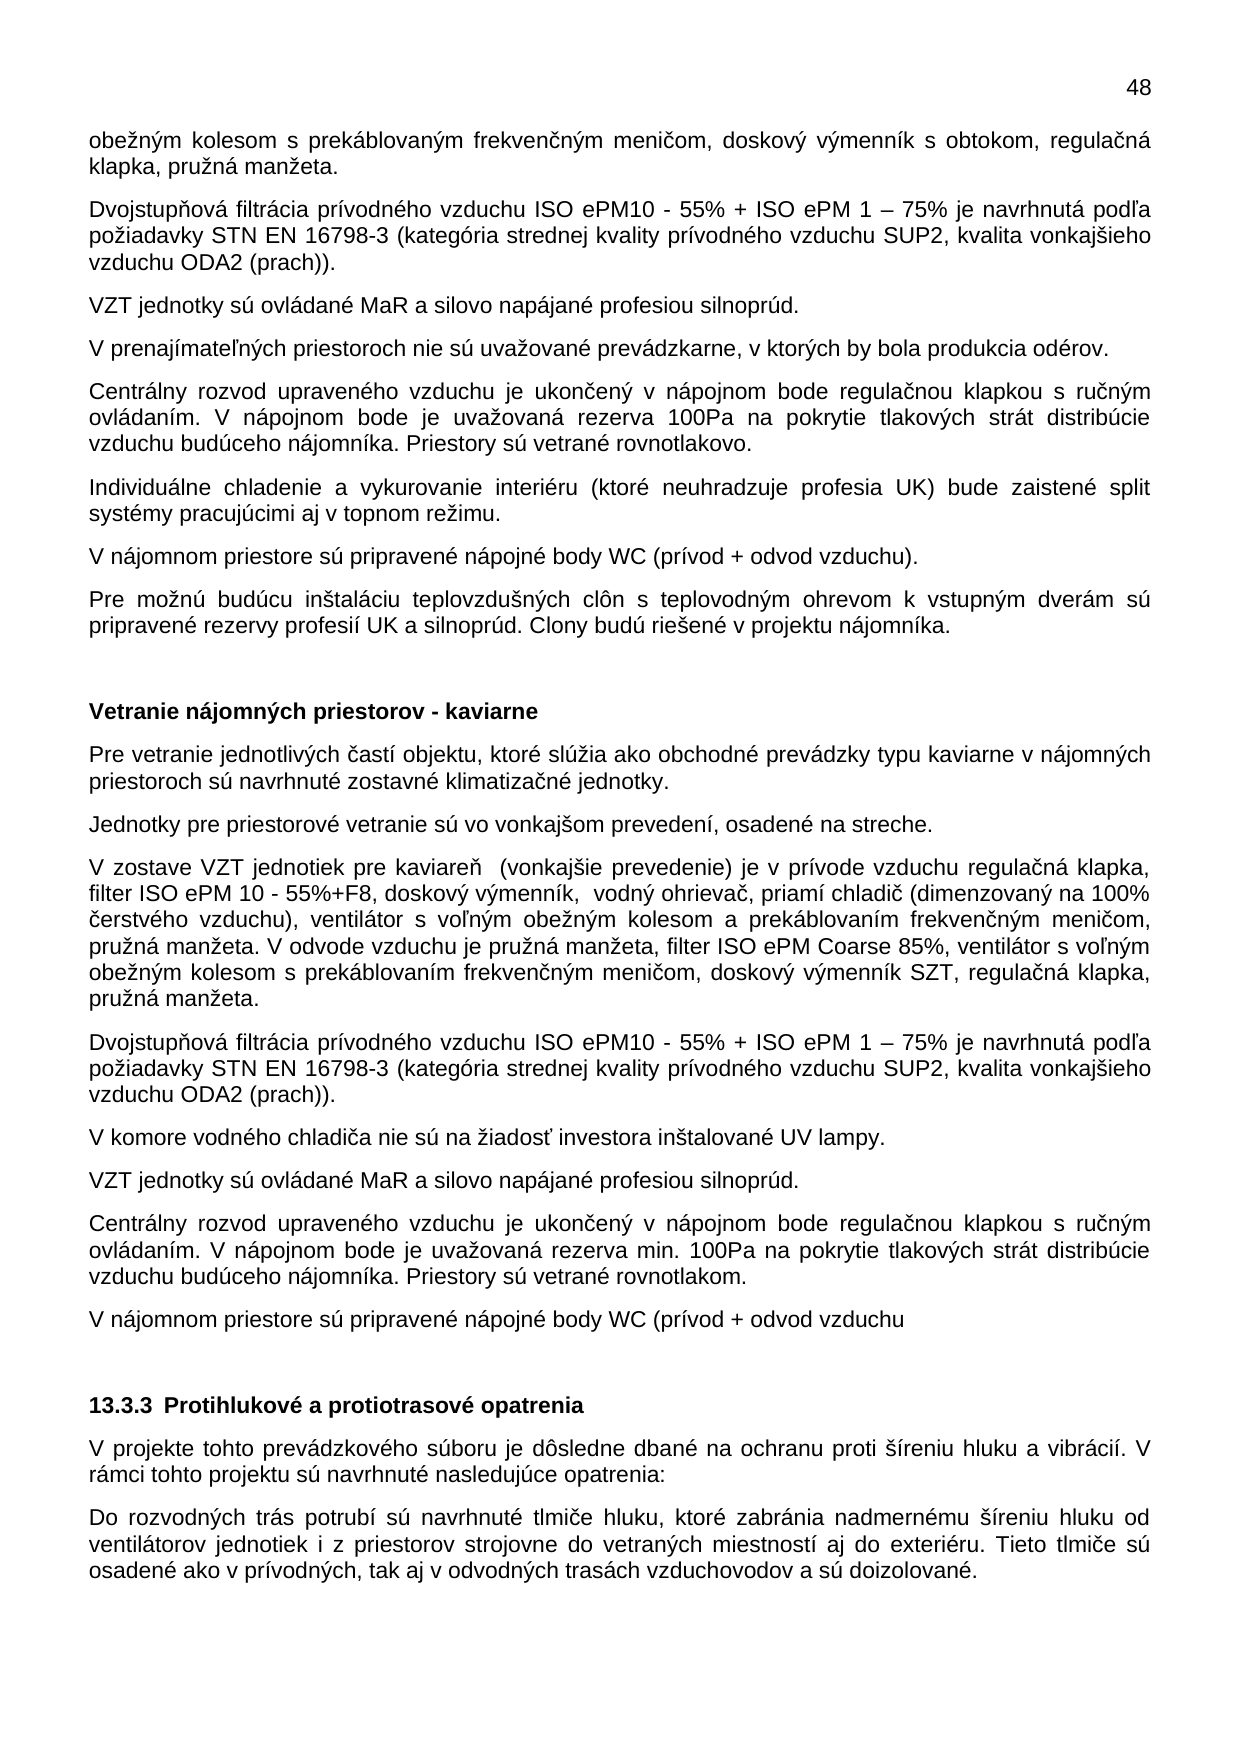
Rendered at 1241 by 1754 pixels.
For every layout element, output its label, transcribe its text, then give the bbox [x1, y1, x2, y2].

text Dvojstupňová filtrácia prívodného vzduchu ISO ePM10 - 55% + ISO ePM 1 – 75% je navrhnutá podľa požiadavky STN EN 16798-3 (kategória strednej kvality prívodného vzduchu SUP2, kvalita vonkajšieho vzduchu ODA2 (prach)). [89, 1028, 1152, 1107]
text VZT jednotky sú ovládané MaR a silovo napájané profesiou silnoprúd. [89, 1167, 1152, 1193]
text Dvojstupňová filtrácia prívodného vzduchu ISO ePM10 - 55% + ISO ePM 1 – 75% je navrhnutá podľa požiadavky STN EN 16798-3 (kategória strednej kvality prívodného vzduchu SUP2, kvalita vonkajšieho vzduchu ODA2 (prach)). [89, 196, 1152, 275]
text V komore vodného chladiča nie sú na žiadosť investora inštalované UV lampy. [89, 1124, 1152, 1151]
text Centrálny rozvod upraveného vzduchu je ukončený v nápojnom bode regulačnou klapkou s ručným ovládaním. V nápojnom bode je uvažovaná rezerva 100Pa na pokrytie tlakových strát distribúcie vzduchu budúceho nájomníka. Priestory sú vetrané rovnotlakovo. [89, 378, 1152, 457]
text Individuálne chladenie a vykurovanie interiéru (ktoré neuhradzuje profesia UK) bude zaistené split systémy pracujúcimi aj v topnom režimu. [89, 473, 1152, 526]
text V nájomnom priestore sú pripravené nápojné body WC (prívod + odvod vzduchu [89, 1306, 1152, 1332]
subtitle Vetranie nájomných priestorov - kaviarne [89, 698, 1152, 724]
text V zostave VZT jednotiek pre kaviareň (vonkajšie prevedenie) je v prívode vzduchu regulačná klapka, filter ISO ePM 10 - 55%+F8, doskový výmenník, vodný ohrievač, priamí chladič (dimenzovaný na 100% čerstvého vzduchu), ventilátor s voľným obežným kolesom a prekáblovaním frekvenčným meničom, pružná manžeta. V odvode vzduchu je pružná manžeta, filter ISO ePM Coarse 85%, ventilátor s voľným obežným kolesom s prekáblovaním frekvenčným meničom, doskový výmenník SZT, regulačná klapka, pružná manžeta. [89, 854, 1152, 1012]
text Do rozvodných trás potrubí sú navrhnuté tlmiče hluku, ktoré zabránia nadmernému šíreniu hluku od ventilátorov jednotiek i z priestorov strojovne do vetraných miestností aj do exteriéru. Tieto tlmiče sú osadené ako v prívodných, tak aj v odvodných trasách vzduchovodov a sú doizolované. [89, 1504, 1152, 1583]
text Centrálny rozvod upraveného vzduchu je ukončený v nápojnom bode regulačnou klapkou s ručným ovládaním. V nápojnom bode je uvažovaná rezerva min. 100Pa na pokrytie tlakových strát distribúcie vzduchu budúceho nájomníka. Priestory sú vetrané rovnotlakom. [89, 1210, 1152, 1289]
text V prenajímateľných priestoroch nie sú uvažované prevádzkarne, v ktorých by bola produkcia odérov. [89, 335, 1152, 361]
text Pre možnú budúcu inštaláciu teplovzdušných clôn s teplovodným ohrevom k vstupným dverám sú pripravené rezervy profesií UK a silnoprúd. Clony budú riešené v projektu nájomníka. [89, 586, 1152, 638]
text V nájomnom priestore sú pripravené nápojné body WC (prívod + odvod vzduchu). [89, 543, 1152, 569]
subtitle Protihlukové a protiotrasové opatrenia [89, 1392, 1152, 1418]
text VZT jednotky sú ovládané MaR a silovo napájané profesiou silnoprúd. [89, 292, 1152, 318]
text V projekte tohto prevádzkového súboru je dôsledne dbané na ochranu proti šíreniu hluku a vibrácií. V rámci tohto projektu sú navrhnuté nasledujúce opatrenia: [89, 1435, 1152, 1488]
text Pre vetranie jednotlivých častí objektu, ktoré slúžia ako obchodné prevádzky typu kaviarne v nájomných priestoroch sú navrhnuté zostavné klimatizačné jednotky. [89, 741, 1152, 794]
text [89, 127, 1152, 179]
text Jednotky pre priestorové vetranie sú vo vonkajšom prevedení, osadené na streche. [89, 811, 1152, 837]
